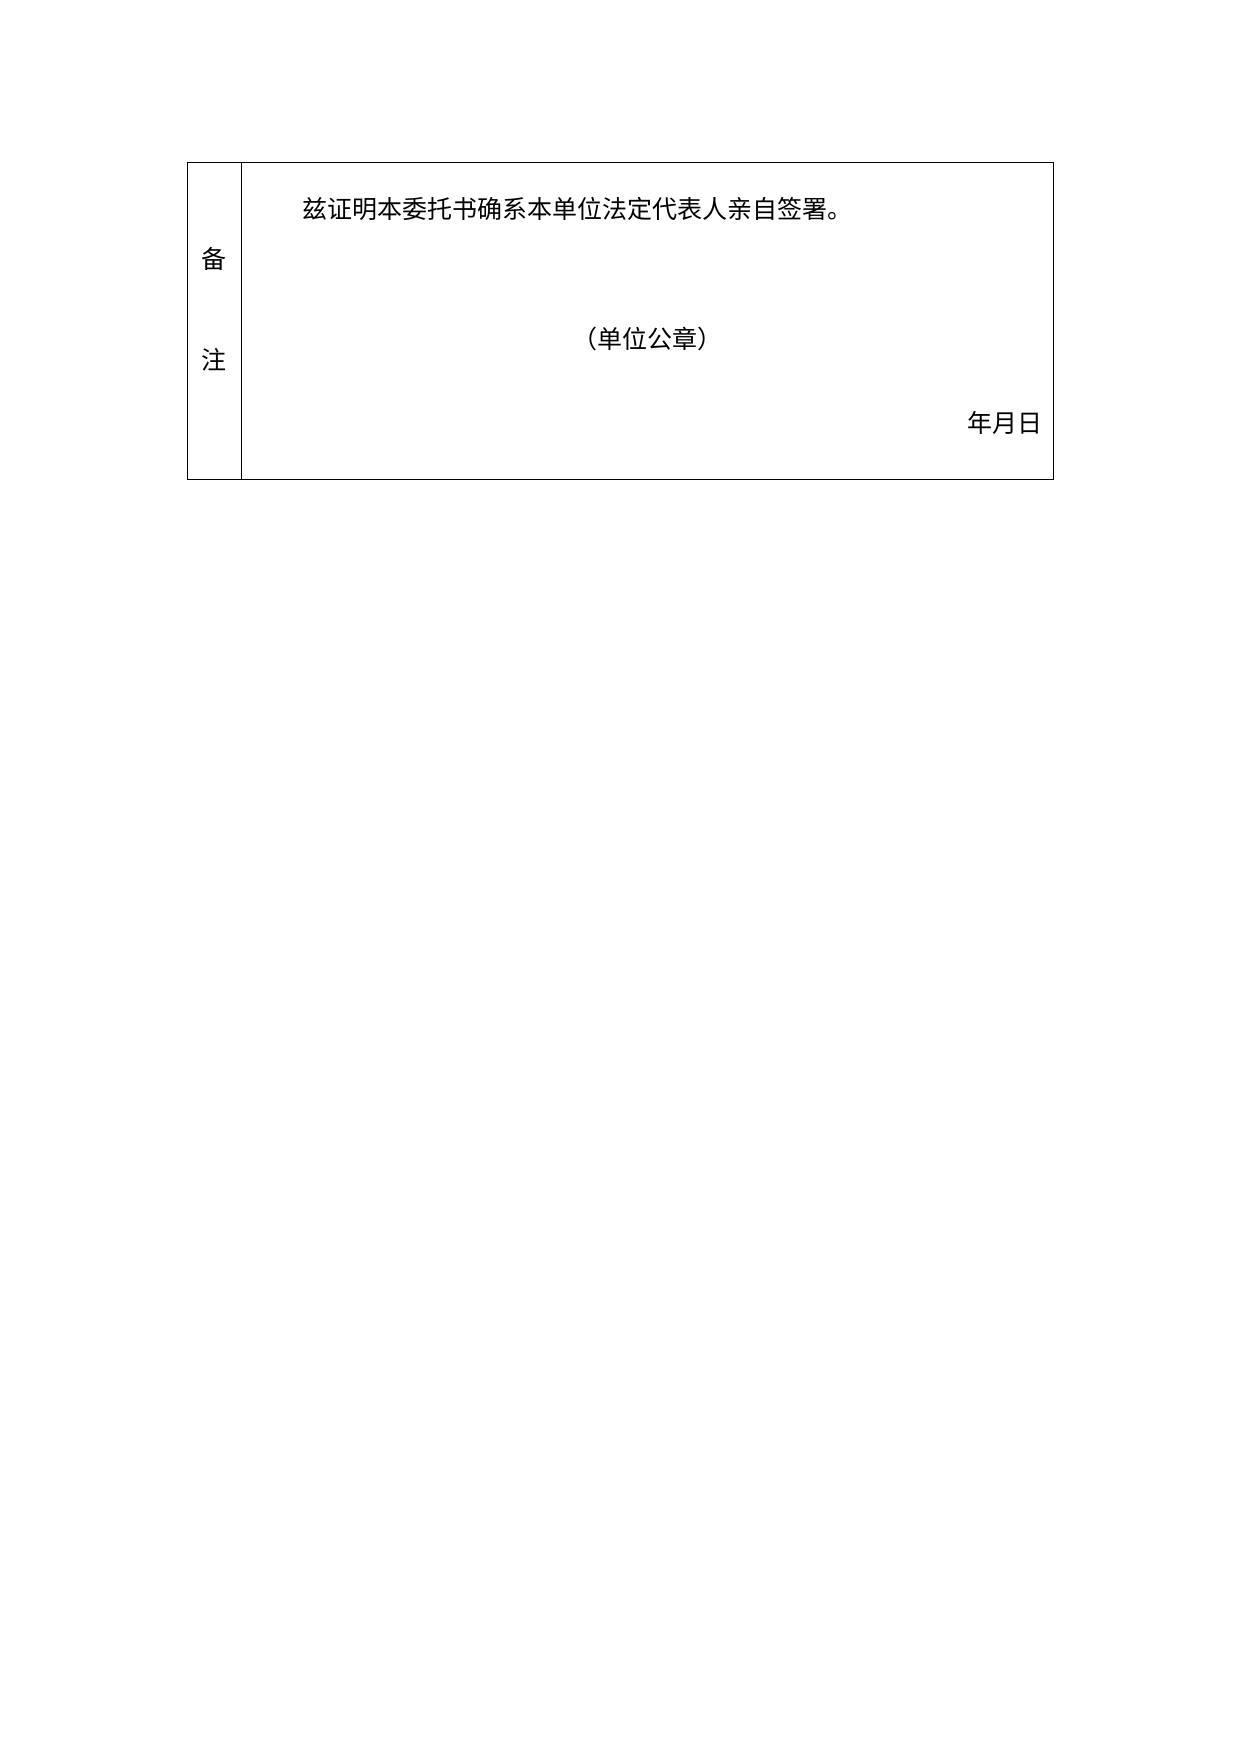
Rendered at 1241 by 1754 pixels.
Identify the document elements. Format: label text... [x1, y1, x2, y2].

table_cell 备 注 [188, 163, 241, 479]
table_cell 兹证明本委托书确系本单位法定代表人亲自签署。 （单位公章） 年月日 [242, 163, 1053, 479]
